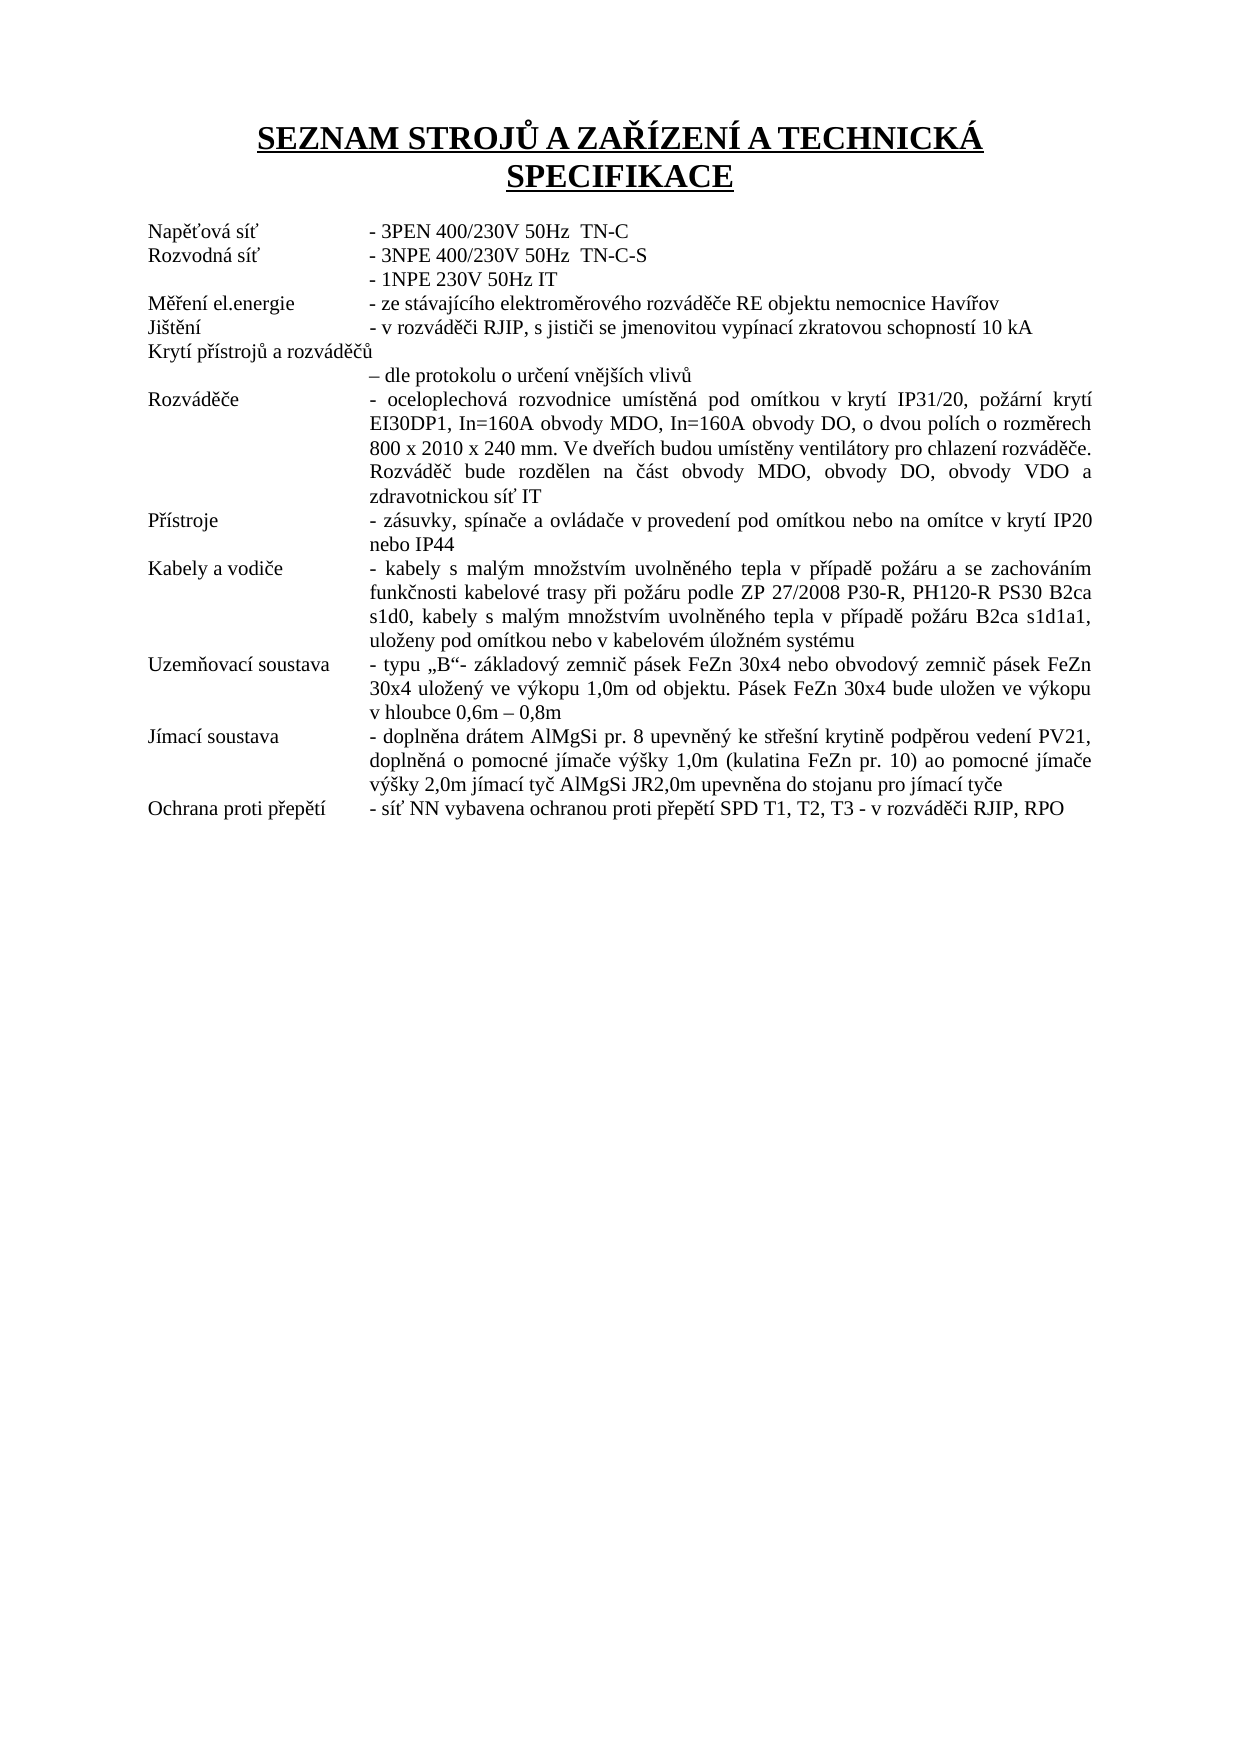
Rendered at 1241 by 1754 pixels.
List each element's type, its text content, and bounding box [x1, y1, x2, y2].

text Ochrana proti přepětí - síť NN vybavena ochranou proti přepětí SPD T1, T2, T3 - v rozváděči RJIP, RPO [148, 796, 1092, 820]
text Jímací soustava - doplněna drátem AlMgSi pr. 8 upevněný ke střešní krytině podpěrou vedení PV21, doplněná o pomocné jímače výšky 1,0m (kulatina FeZn pr. 10) ao pomocné jímače výšky 2,0m jímací tyč AlMgSi JR2,0m upevněna do stojanu pro jímací tyče [148, 724, 1092, 796]
text Krytí přístrojů a rozváděčů [148, 339, 1092, 363]
text – dle protokolu o určení vnějších vlivů [369, 363, 1092, 387]
text Měření el.energie - ze stávajícího elektroměrového rozváděče RE objektu nemocnice Havířov [148, 291, 1092, 315]
text - 1NPE 230V 50Hz IT [148, 267, 1092, 291]
text Přístroje - zásuvky, spínače a ovládače v provedení pod omítkou nebo na omítce v krytí IP20 nebo IP44 [148, 508, 1092, 556]
text Jištění - v rozváděči RJIP, s jističi se jmenovitou vypínací zkratovou schopností 10 kA [148, 315, 1092, 339]
subtitle SEZNAM STROJŮ A ZAŘÍZENÍ A TECHNICKÁ SPECIFIKACE [148, 118, 1092, 195]
text Napěťová síť - 3PEN 400/230V 50Hz TN-C [148, 219, 1092, 243]
text Rozváděče - oceloplechová rozvodnice umístěná pod omítkou v krytí IP31/20, požární krytí EI30DP1, In=160A obvody MDO, In=160A obvody DO, o dvou polích o rozměrech 800 x 2010 x 240 mm. Ve dveřích budou umístěny ventilátory pro chlazení rozváděče. Rozváděč bude rozdělen na část obvody MDO, obvody DO, obvody VDO a zdravotnickou síť IT [148, 387, 1092, 508]
text Kabely a vodiče - kabely s malým množstvím uvolněného tepla v případě požáru a se zachováním funkčnosti kabelové trasy při požáru podle ZP 27/2008 P30-R, PH120-R PS30 B2ca s1d0, kabely s malým množstvím uvolněného tepla v případě požáru B2ca s1d1a1, uloženy pod omítkou nebo v kabelovém úložném systému [148, 556, 1092, 652]
text Uzemňovací soustava - typu „B“- základový zemnič pásek FeZn 30x4 nebo obvodový zemnič pásek FeZn 30x4 uložený ve výkopu 1,0m od objektu. Pásek FeZn 30x4 bude uložen ve výkopu v hloubce 0,6m – 0,8m [148, 652, 1092, 724]
text Rozvodná síť - 3NPE 400/230V 50Hz TN-C-S [148, 243, 1092, 267]
